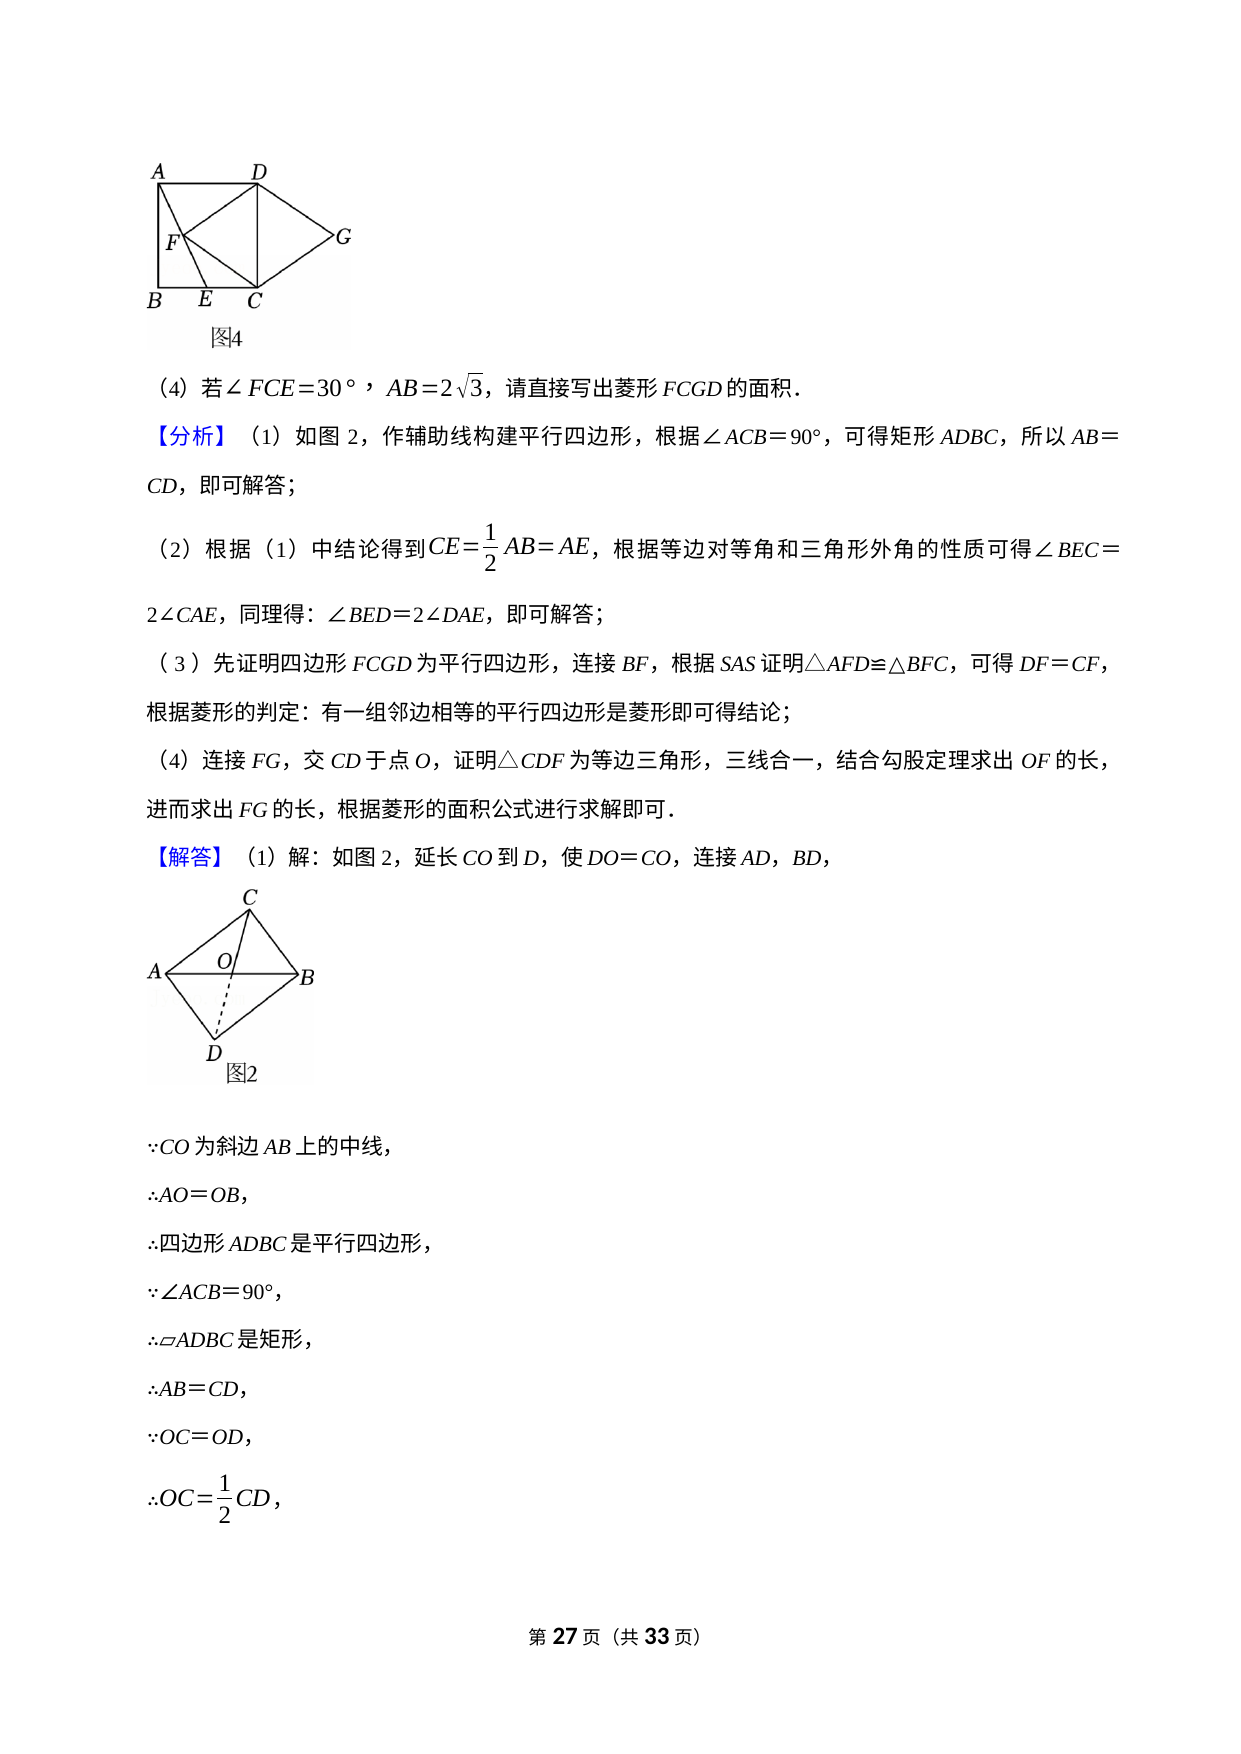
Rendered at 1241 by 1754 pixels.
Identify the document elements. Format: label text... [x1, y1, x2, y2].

text ∴▱ADBC是矩形， [147, 1322, 1122, 1354]
text ∵∠ACB＝90°， [147, 1274, 1122, 1306]
text （4）连接FG，交CD于点O，证明△CDF为等边三角形，三线合一，结合勾股定理求出OF的长，进而求出FG的长，根据菱形的面积公式进行求解即可． [147, 742, 1122, 824]
picture [146, 162, 352, 350]
picture [146, 887, 314, 1085]
text 【解答】（1）解：如图 2，延长CO到D，使DO＝CO，连接AD，BD， [147, 839, 1122, 872]
text 【分析】（1）如图 2，作辅助线构建平行四边形，根据∠ACB＝90°，可得矩形ADBC，所以AB＝CD，即可解答； [147, 419, 1122, 500]
text ∵OC＝OD， [147, 1419, 1122, 1451]
text （2）根据（1）中结论得到，根据等边对等角和三角形外角的性质可得∠BEC＝2∠CAE，同理得：∠BED＝2∠DAE，即可解答； [147, 516, 1122, 629]
text ∵CO为斜边AB上的中线， [147, 1129, 1122, 1161]
text ∴四边形ADBC是平行四边形， [147, 1225, 1122, 1258]
text ∴AO＝OB， [147, 1177, 1122, 1209]
text ∴AB＝CD， [147, 1370, 1122, 1403]
text （ 3 ）先证明四边形FCGD为平行四边形，连接BF，根据SAS证明△AFD≌△BFC，可得DF＝CF，根据菱形的判定：有一组邻边相等的平行四边形是菱形即可得结论； [147, 645, 1122, 727]
text （4）若，请直接写出菱形FCGD的面积． [147, 370, 1122, 403]
text ∴， [147, 1467, 1122, 1532]
